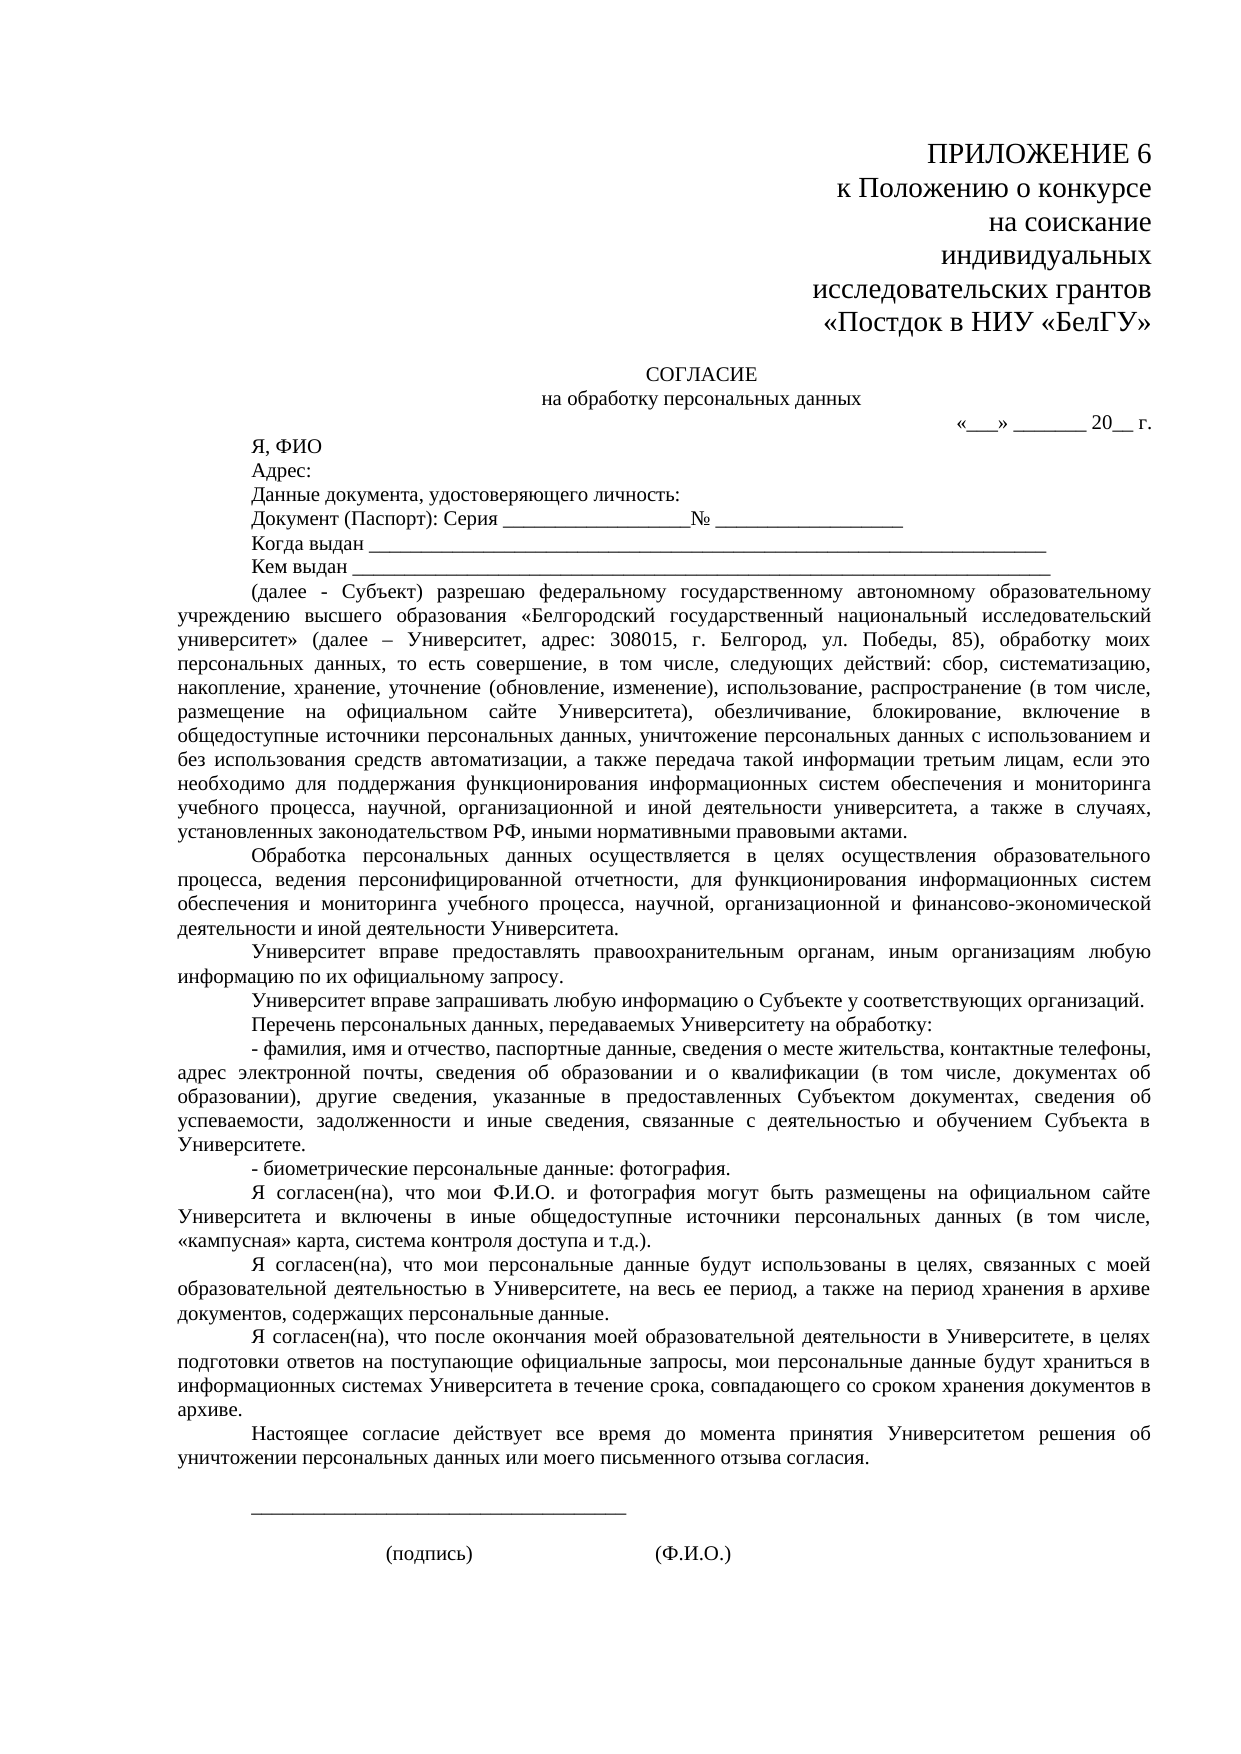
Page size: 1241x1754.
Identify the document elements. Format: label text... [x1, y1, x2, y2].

text Перечень персональных данных, передаваемых Университету на обработку: [177, 1012, 1152, 1036]
text Кем выдан ___________________________________________________________________ [177, 554, 1152, 578]
text Обработка персональных данных осуществляется в целях осуществления образовательного процесса, ведения персонифицированной отчетности, для функционирования информационных систем обеспечения и мониторинга учебного процесса, научной, организационной и финансово-экономической деятельности и иной деятельности Университета. [177, 843, 1152, 939]
text - биометрические персональные данные: фотография. [177, 1156, 1152, 1180]
text - фамилия, имя и отчество, паспортные данные, сведения о месте жительства, контактные телефоны, адрес электронной почты, сведения об образовании и о квалификации (в том числе, документах об образовании), другие сведения, указанные в предоставленных Субъектом документах, сведения об успеваемости, задолженности и иные сведения, связанные с деятельностью и обучением Субъекта в Университете. [177, 1036, 1152, 1156]
text Я, ФИО [177, 434, 1152, 458]
text Я согласен(на), что мои персональные данные будут использованы в целях, связанных с моей образовательной деятельностью в Университете, на весь ее период, а также на период хранения в архиве документов, содержащих персональные данные. [177, 1252, 1152, 1324]
text (подпись) (Ф.И.О.) [177, 1541, 1152, 1565]
text ____________________________________ [177, 1493, 1152, 1517]
text Я согласен(на), что мои Ф.И.О. и фотография могут быть размещены на официальном сайте Университета и включены в иные общедоступные источники персональных данных (в том числе, «кампусная» карта, система контроля доступа и т.д.). [177, 1180, 1152, 1252]
text Документ (Паспорт): Серия __________________№ __________________ [177, 506, 1152, 530]
text Университет вправе предоставлять правоохранительным органам, иным организациям любую информацию по их официальному запросу. [177, 939, 1152, 988]
text Я согласен(на), что после окончания моей образовательной деятельности в Университете, в целях подготовки ответов на поступающие официальные запросы, мои персональные данные будут храниться в информационных системах Университета в течение срока, совпадающего со сроком хранения документов в архиве. [177, 1324, 1152, 1421]
text Данные документа, удостоверяющего личность: [177, 482, 1152, 506]
text Адрес: [177, 458, 1152, 482]
text (далее - Субъект) разрешаю федеральному государственному автономному образовательному учреждению высшего образования «Белгородский государственный национальный исследовательский университет» (далее – Университет, адрес: 308015, г. Белгород, ул. Победы, 85), обработку моих персональных данных, то есть совершение, в том числе, следующих действий: сбор, систематизацию, накопление, хранение, уточнение (обновление, изменение), использование, распространение (в том числе, размещение на официальном сайте Университета), обезличивание, блокирование, включение в общедоступные источники персональных данных, уничтожение персональных данных с использованием и без использования средств автоматизации, а также передача такой информации третьим лицам, если это необходимо для поддержания функционирования информационных систем обеспечения и мониторинга учебного процесса, научной, организационной и иной деятельности университета, а также в случаях, установленных законодательством РФ, иными нормативными правовыми актами. [177, 578, 1152, 843]
text Когда выдан _________________________________________________________________ [177, 530, 1152, 554]
text «___» _______ 20__ г. [177, 410, 1152, 434]
text на обработку персональных данных [177, 386, 1152, 410]
text Настоящее согласие действует все время до момента принятия Университетом решения об уничтожении персональных данных или моего письменного отзыва согласия. [177, 1421, 1152, 1469]
text ПРИЛОЖЕНИЕ 6 [177, 137, 1152, 170]
text Университет вправе запрашивать любую информацию о Субъекте у соответствующих организаций. [177, 988, 1152, 1012]
text к Положению о конкурсе на соискание индивидуальных исследовательских грантов «Постдок в НИУ «БелГУ» [797, 170, 1152, 338]
text СОГЛАСИЕ [177, 362, 1152, 386]
